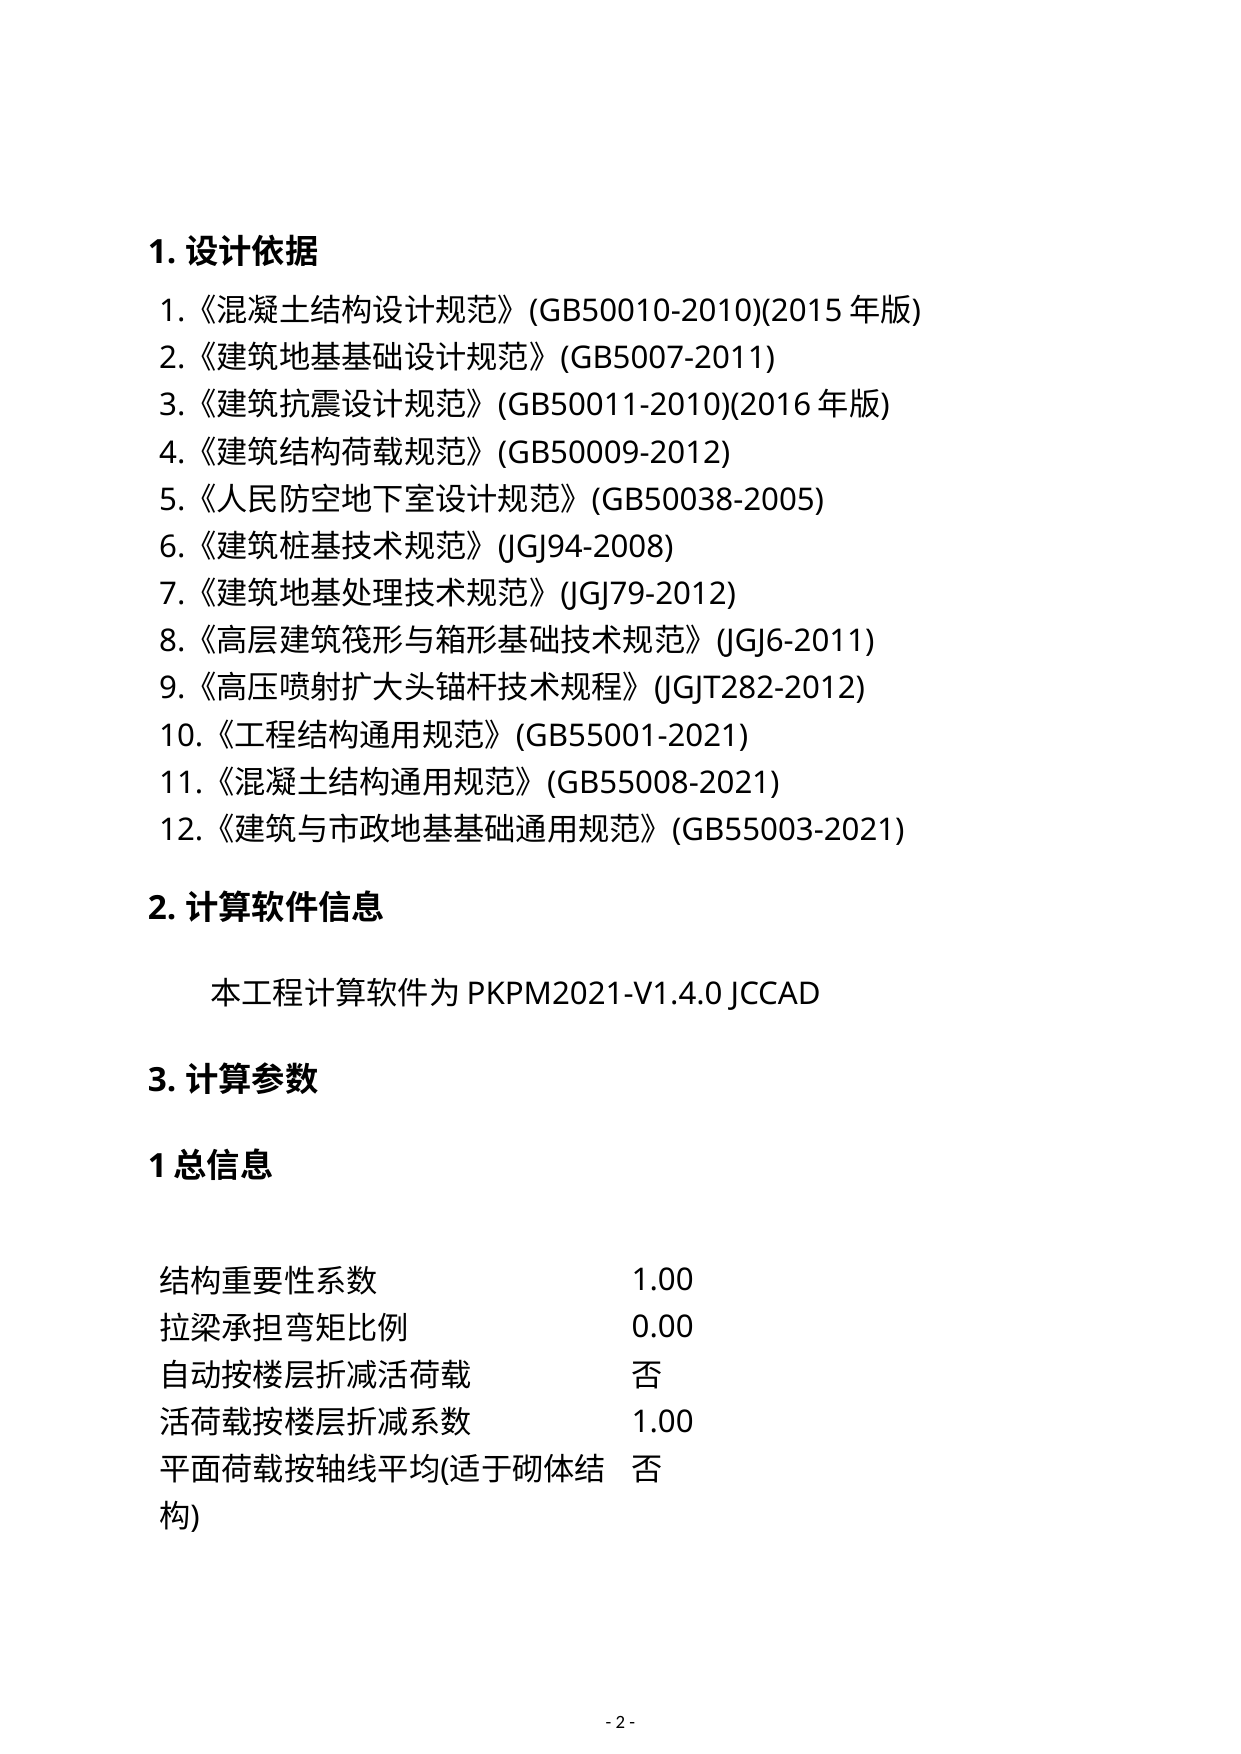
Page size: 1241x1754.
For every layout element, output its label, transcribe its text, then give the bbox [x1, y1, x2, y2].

table_cell 0.00 [620, 1302, 1181, 1349]
table_header 1.《混凝土结构设计规范》(GB50010-2010)(2015年版) [148, 284, 1093, 332]
table_cell 否 [620, 1444, 1181, 1538]
table_cell 9.《高压喷射扩大头锚杆技术规程》(JGJT282-2012) [148, 662, 1093, 709]
table_cell 活荷载按楼层折减系数 [148, 1396, 620, 1443]
table_cell 拉梁承担弯矩比例 [148, 1302, 620, 1349]
table_cell 10.《工程结构通用规范》(GB55001-2021) [148, 709, 1093, 756]
table_header 1.00 [620, 1255, 1181, 1302]
table_cell 4.《建筑结构荷载规范》(GB50009-2012) [148, 426, 1093, 473]
table_cell 11.《混凝土结构通用规范》(GB55008-2021) [148, 756, 1093, 803]
table_cell 3.《建筑抗震设计规范》(GB50011-2010)(2016年版) [148, 379, 1093, 426]
text 本工程计算软件为PKPM2021-V1.4.0 JCCAD [148, 968, 1093, 1015]
table_cell 7.《建筑地基处理技术规范》(JGJ79-2012) [148, 568, 1093, 615]
title 2. 计算软件信息 [148, 876, 1093, 934]
table_cell 自动按楼层折减活荷载 [148, 1349, 620, 1396]
title 3. 计算参数 [148, 1048, 1093, 1107]
table_cell 平面荷载按轴线平均(适于砌体结构) [148, 1444, 620, 1538]
table_cell 6.《建筑桩基技术规范》(JGJ94-2008) [148, 520, 1093, 567]
table_header 结构重要性系数 [148, 1255, 620, 1302]
table_cell 1.00 [620, 1396, 1181, 1443]
table_cell 5.《人民防空地下室设计规范》(GB50038-2005) [148, 473, 1093, 520]
table_cell 8.《高层建筑筏形与箱形基础技术规范》(JGJ6-2011) [148, 615, 1093, 662]
table_cell 否 [620, 1349, 1181, 1396]
table_cell 2.《建筑地基基础设计规范》(GB5007-2011) [148, 332, 1093, 379]
title 1. 设计依据 [148, 219, 1093, 278]
table_cell 12.《建筑与市政地基基础通用规范》(GB55003-2021) [148, 804, 1093, 851]
subtitle 1总信息 [148, 1134, 1093, 1193]
